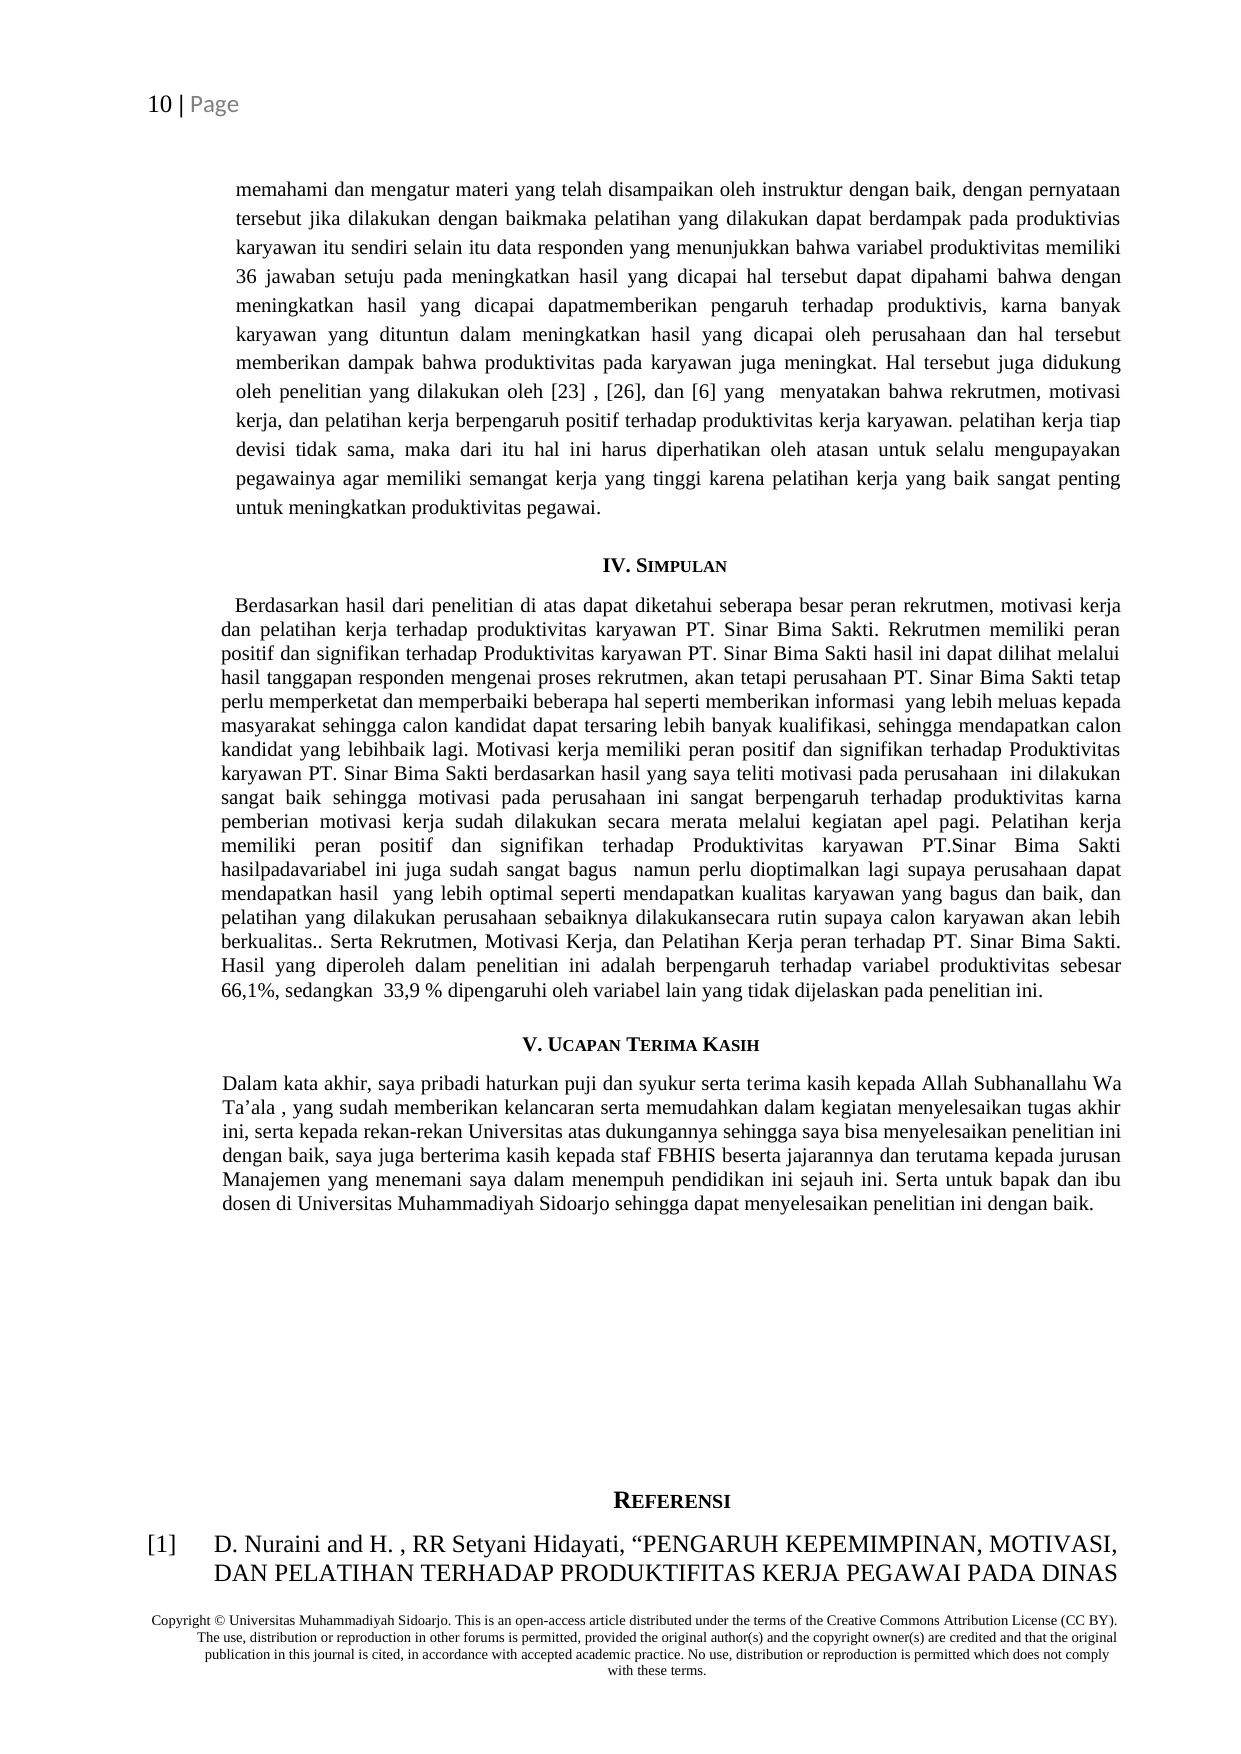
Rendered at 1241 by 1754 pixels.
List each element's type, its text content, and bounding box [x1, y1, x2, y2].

text Berdasarkan hasil dari penelitian di atas dapat diketahui seberapa besar peran rekrutmen, motivasi kerja dan pelatihan kerja terhadap produktivitas karyawan PT. Sinar Bima Sakti. Rekrutmen memiliki peran positif dan signifikan terhadap Produktivitas karyawan PT. Sinar Bima Sakti hasil ini dapat dilihat melalui hasil tanggapan responden mengenai proses rekrutmen, akan tetapi perusahaan PT. Sinar Bima Sakti tetap perlu memperketat dan memperbaiki beberapa hal seperti memberikan informasi yang lebih meluas kepada masyarakat sehingga calon kandidat dapat tersaring lebih banyak kualifikasi, sehingga mendapatkan calon kandidat yang lebihbaik lagi. Motivasi kerja memiliki peran positif dan signifikan terhadap Produktivitas karyawan PT. Sinar Bima Sakti berdasarkan hasil yang saya teliti motivasi pada perusahaan ini dilakukan sangat baik sehingga motivasi pada perusahaan ini sangat berpengaruh terhadap produktivitas karna pemberian motivasi kerja sudah dilakukan secara merata melalui kegiatan apel pagi. Pelatihan kerja memiliki peran positif dan signifikan terhadap Produktivitas karyawan PT.Sinar Bima Sakti hasilpadavariabel ini juga sudah sangat bagus namun perlu dioptimalkan lagi supaya perusahaan dapat mendapatkan hasil yang lebih optimal seperti mendapatkan kualitas karyawan yang bagus dan baik, dan pelatihan yang dilakukan perusahaan sebaiknya dilakukansecara rutin supaya calon karyawan akan lebih berkualitas.. Serta Rekrutmen, Motivasi Kerja, dan Pelatihan Kerja peran terhadap PT. Sinar Bima Sakti. Hasil yang diperoleh dalam penelitian ini adalah berpengaruh terhadap variabel produktivitas sebesar 66,1%, sedangkan 33,9 % dipengaruhi oleh variabel lain yang tidak dijelaskan pada penelitian ini. [221, 592, 1122, 1002]
subtitle Referensi [147, 1486, 1122, 1514]
subtitle V. Ucapan Terima Kasih [522, 1032, 1122, 1056]
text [147, 1529, 1122, 1587]
text Dalam kata akhir, saya pribadi haturkan puji dan syukur serta terima kasih kepada Allah Subhanallahu Wa Ta’ala , yang sudah memberikan kelancaran serta memudahkan dalam kegiatan menyelesaikan tugas akhir ini, serta kepada rekan-rekan Universitas atas dukungannya sehingga saya bisa menyelesaikan penelitian ini dengan baik, saya juga berterima kasih kepada staf FBHIS beserta jajarannya dan terutama kepada jurusan Manajemen yang menemani saya dalam menempuh pendidikan ini sejauh ini. Serta untuk bapak dan ibu dosen di Universitas Muhammadiyah Sidoarjo sehingga dapat menyelesaikan penelitian ini dengan baik. [222, 1071, 1122, 1215]
subtitle IV. Simpulan [492, 553, 1122, 577]
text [236, 177, 1122, 519]
